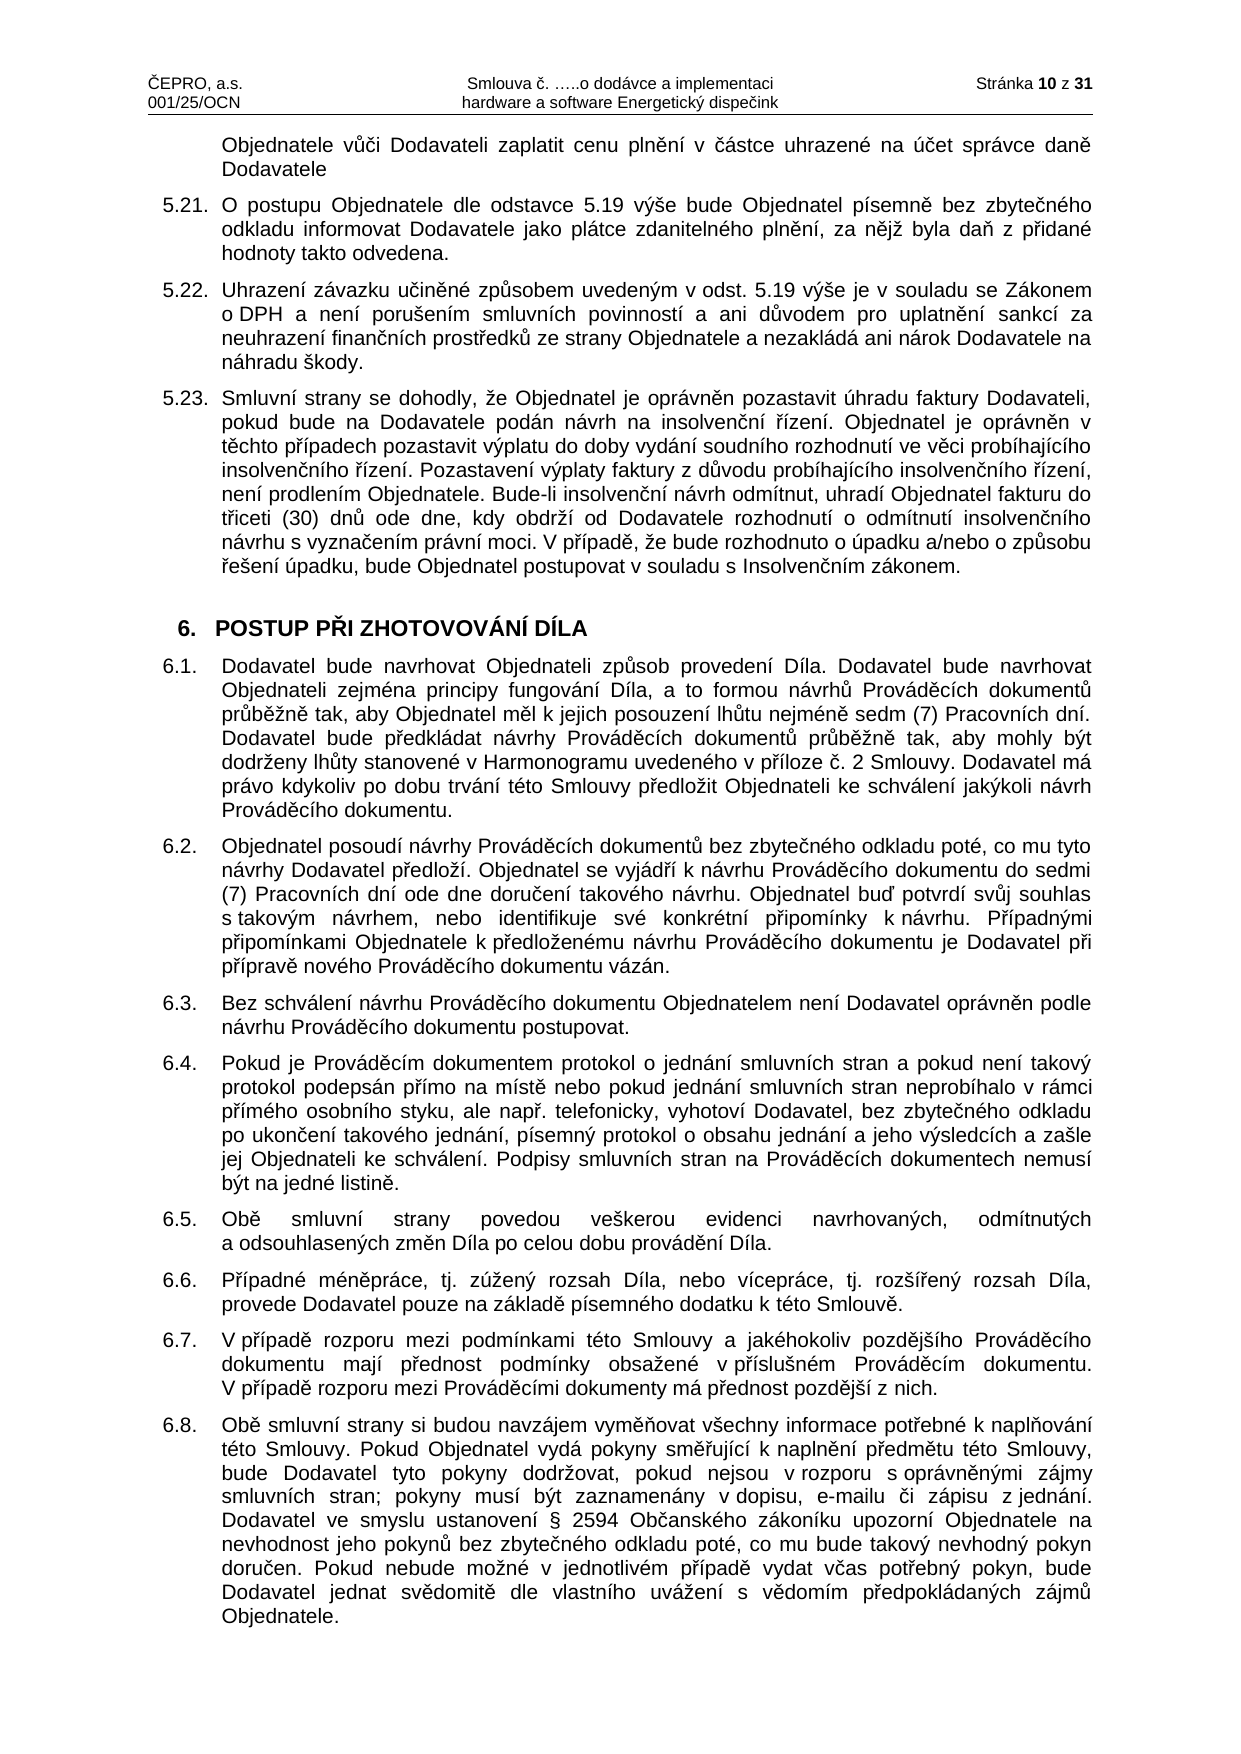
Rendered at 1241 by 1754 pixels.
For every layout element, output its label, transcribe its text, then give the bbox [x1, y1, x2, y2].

text Objednatel posoudí návrhy Prováděcích dokumentů bez zbytečného odkladu poté, co mu tyto návrhy Dodavatel předloží. Objednatel se vyjádří k návrhu Prováděcího dokumentu do sedmi (7) Pracovních dní ode dne doručení takového návrhu. Objednatel buď potvrdí svůj souhlas s takovým návrhem, nebo identifikuje své konkrétní připomínky k návrhu. Případnými připomínkami Objednatele k předloženému návrhu Prováděcího dokumentu je Dodavatel při přípravě nového Prováděcího dokumentu vázán. [162, 834, 1093, 978]
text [162, 133, 1093, 181]
text Smluvní strany se dohodly, že Objednatel je oprávněn pozastavit úhradu faktury Dodavateli, pokud bude na Dodavatele podán návrh na insolvenční řízení. Objednatel je oprávněn v těchto případech pozastavit výplatu do doby vydání soudního rozhodnutí ve věci probíhajícího insolvenčního řízení. Pozastavení výplaty faktury z důvodu probíhajícího insolvenčního řízení, není prodlením Objednatele. Bude-li insolvenční návrh odmítnut, uhradí Objednatel fakturu do třiceti (30) dnů ode dne, kdy obdrží od Dodavatele rozhodnutí o odmítnutí insolvenčního návrhu s vyznačením právní moci. V případě, že bude rozhodnuto o úpadku a/nebo o způsobu řešení úpadku, bude Objednatel postupovat v souladu s Insolvenčním zákonem. [162, 386, 1093, 578]
text Dodavatel bude navrhovat Objednateli způsob provedení Díla. Dodavatel bude navrhovat Objednateli zejména principy fungování Díla, a to formou návrhů Prováděcích dokumentů průběžně tak, aby Objednatel měl k jejich posouzení lhůtu nejméně sedm (7) Pracovních dní. Dodavatel bude předkládat návrhy Prováděcích dokumentů průběžně tak, aby mohly být dodrženy lhůty stanovené v Harmonogramu uvedeného v příloze č. 2 Smlouvy. Dodavatel má právo kdykoliv po dobu trvání této Smlouvy předložit Objednateli ke schválení jakýkoli návrh Prováděcího dokumentu. [162, 654, 1093, 822]
text Pokud je Prováděcím dokumentem protokol o jednání smluvních stran a pokud není takový protokol podepsán přímo na místě nebo pokud jednání smluvních stran neprobíhalo v rámci přímého osobního styku, ale např. telefonicky, vyhotoví Dodavatel, bez zbytečného odkladu po ukončení takového jednání, písemný protokol o obsahu jednání a jeho výsledcích a zašle jej Objednateli ke schválení. Podpisy smluvních stran na Prováděcích dokumentech nemusí být na jedné listině. [162, 1051, 1093, 1195]
text Uhrazení závazku učiněné způsobem uvedeným v odst. 5.19 výše je v souladu se Zákonem o DPH a není porušením smluvních povinností a ani důvodem pro uplatnění sankcí za neuhrazení finančních prostředků ze strany Objednatele a nezakládá ani nárok Dodavatele na náhradu škody. [162, 278, 1093, 373]
text V případě rozporu mezi podmínkami této Smlouvy a jakéhokoliv pozdějšího Prováděcího dokumentu mají přednost podmínky obsažené v příslušném Prováděcím dokumentu. V případě rozporu mezi Prováděcími dokumenty má přednost pozdější z nich. [162, 1328, 1093, 1400]
subtitle Postup při zhotovování Díla [177, 615, 1093, 642]
text O postupu Objednatele dle odstavce 5.19 výše bude Objednatel písemně bez zbytečného odkladu informovat Dodavatele jako plátce zdanitelného plnění, za nějž byla daň z přidané hodnoty takto odvedena. [162, 193, 1093, 265]
text Bez schválení návrhu Prováděcího dokumentu Objednatelem není Dodavatel oprávněn podle návrhu Prováděcího dokumentu postupovat. [162, 991, 1093, 1038]
text Obě smluvní strany povedou veškerou evidenci navrhovaných, odmítnutých a odsouhlasených změn Díla po celou dobu provádění Díla. [162, 1207, 1093, 1255]
text Případné méněpráce, tj. zúžený rozsah Díla, nebo vícepráce, tj. rozšířený rozsah Díla, provede Dodavatel pouze na základě písemného dodatku k této Smlouvě. [162, 1268, 1093, 1316]
text Obě smluvní strany si budou navzájem vyměňovat všechny informace potřebné k naplňování této Smlouvy. Pokud Objednatel vydá pokyny směřující k naplnění předmětu této Smlouvy, bude Dodavatel tyto pokyny dodržovat, pokud nejsou v rozporu s oprávněnými zájmy smluvních stran; pokyny musí být zaznamenány v dopisu, e-mailu či zápisu z jednání. Dodavatel ve smyslu ustanovení § 2594 Občanského zákoníku upozorní Objednatele na nevhodnost jeho pokynů bez zbytečného odkladu poté, co mu bude takový nevhodný pokyn doručen. Pokud nebude možné v jednotlivém případě vydat včas potřebný pokyn, bude Dodavatel jednat svědomitě dle vlastního uvážení s vědomím předpokládaných zájmů Objednatele. [162, 1412, 1093, 1628]
